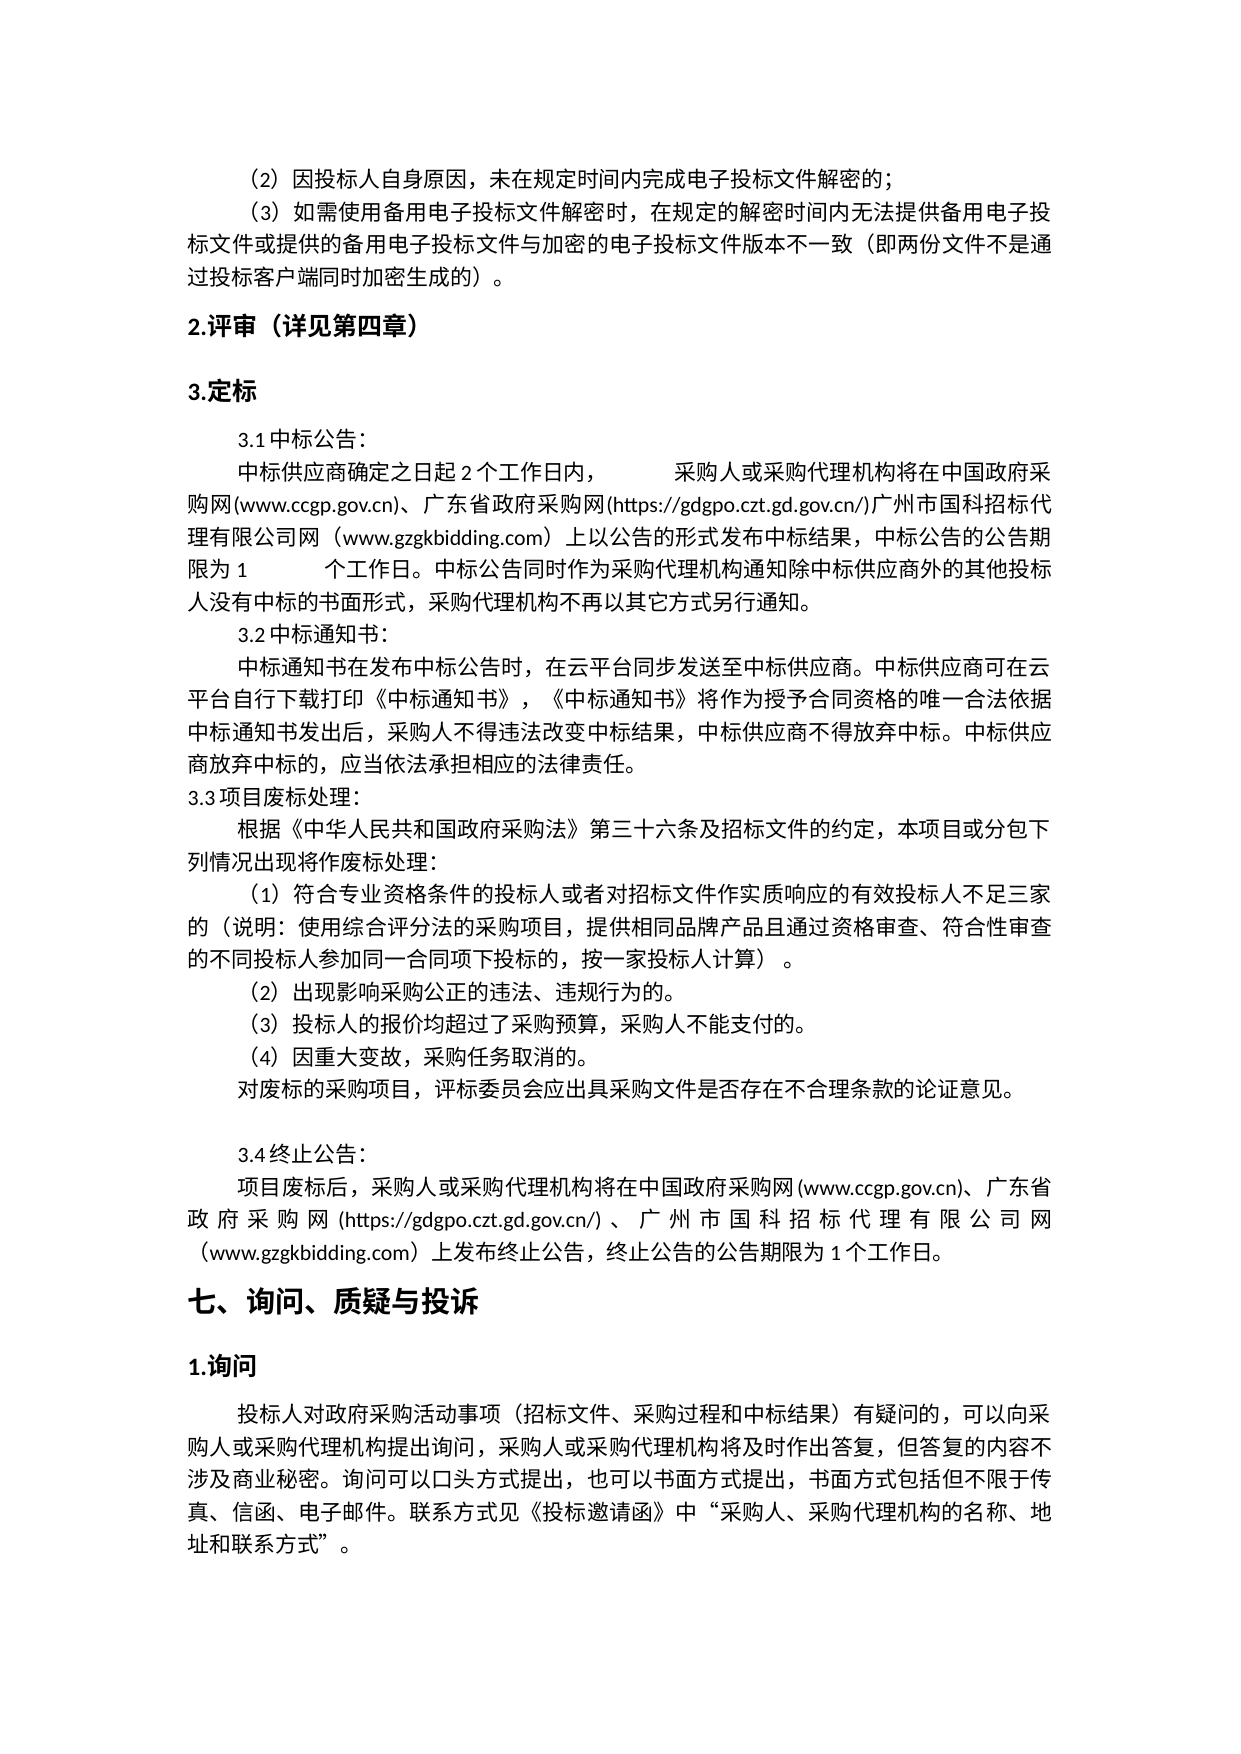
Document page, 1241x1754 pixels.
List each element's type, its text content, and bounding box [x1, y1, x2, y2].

text 项目废标后，采购人或采购代理机构将在中国政府采购网(www.ccgp.gov.cn)、广东省政府采购网(https://gdgpo.czt.gd.gov.cn/)、广州市国科招标代理有限公司网（www.gzgkbidding.com）上发布终止公告，终止公告的公告期限为1个工作日。 [187, 1169, 1053, 1267]
text 投标人对政府采购活动事项（招标文件、采购过程和中标结果）有疑问的，可以向采购人或采购代理机构提出询问，采购人或采购代理机构将及时作出答复，但答复的内容不涉及商业秘密。询问可以口头方式提出，也可以书面方式提出，书面方式包括但不限于传真、信函、电子邮件。联系方式见《投标邀请函》中“采购人、采购代理机构的名称、地址和联系方式”。 [187, 1397, 1053, 1559]
text （3）投标人的报价均超过了采购预算，采购人不能支付的。 [187, 1007, 1053, 1039]
text 3.1中标公告： [187, 422, 1053, 454]
text 3.4终止公告： [187, 1137, 1053, 1169]
text 3.3项目废标处理： [187, 779, 1053, 812]
text （3）如需使用备用电子投标文件解密时，在规定的解密时间内无法提供备用电子投标文件或提供的备用电子投标文件与加密的电子投标文件版本不一致（即两份文件不是通过投标客户端同时加密生成的）。 [187, 194, 1053, 292]
text （2）因投标人自身原因，未在规定时间内完成电子投标文件解密的； [187, 162, 1053, 194]
text 根据《中华人民共和国政府采购法》第三十六条及招标文件的约定，本项目或分包下列情况出现将作废标处理： [187, 812, 1053, 877]
text 3.定标 [187, 357, 1053, 422]
text 七、询问、质疑与投诉 [187, 1267, 1053, 1332]
text 中标供应商确定之日起2个工作日内， 采购人或采购代理机构将在中国政府采购网(www.ccgp.gov.cn)、广东省政府采购网(https://gdgpo.czt.gd.gov.cn/)广州市国科招标代理有限公司网（www.gzgkbidding.com）上以公告的形式发布中标结果，中标公告的公告期限为 1 个工作日。中标公告同时作为采购代理机构通知除中标供应商外的其他投标人没有中标的书面形式，采购代理机构不再以其它方式另行通知。 [187, 454, 1053, 617]
text 对废标的采购项目，评标委员会应出具采购文件是否存在不合理条款的论证意见。 [187, 1072, 1053, 1104]
text （4）因重大变故，采购任务取消的。 [187, 1039, 1053, 1072]
text 3.2中标通知书： [187, 617, 1053, 649]
text 1.询问 [187, 1332, 1053, 1397]
text 2.评审（详见第四章） [187, 292, 1053, 357]
text 中标通知书在发布中标公告时，在云平台同步发送至中标供应商。中标供应商可在云平台自行下载打印《中标通知书》，《中标通知书》将作为授予合同资格的唯一合法依据。中标通知书发出后，采购人不得违法改变中标结果，中标供应商不得放弃中标。中标供应商放弃中标的，应当依法承担相应的法律责任。 [187, 649, 1053, 779]
text （2）出现影响采购公正的违法、违规行为的。 [187, 974, 1053, 1007]
text （1）符合专业资格条件的投标人或者对招标文件作实质响应的有效投标人不足三家的（说明：使用综合评分法的采购项目，提供相同品牌产品且通过资格审查、符合性审查的不同投标人参加同一合同项下投标的，按一家投标人计算） 。 [187, 877, 1053, 974]
